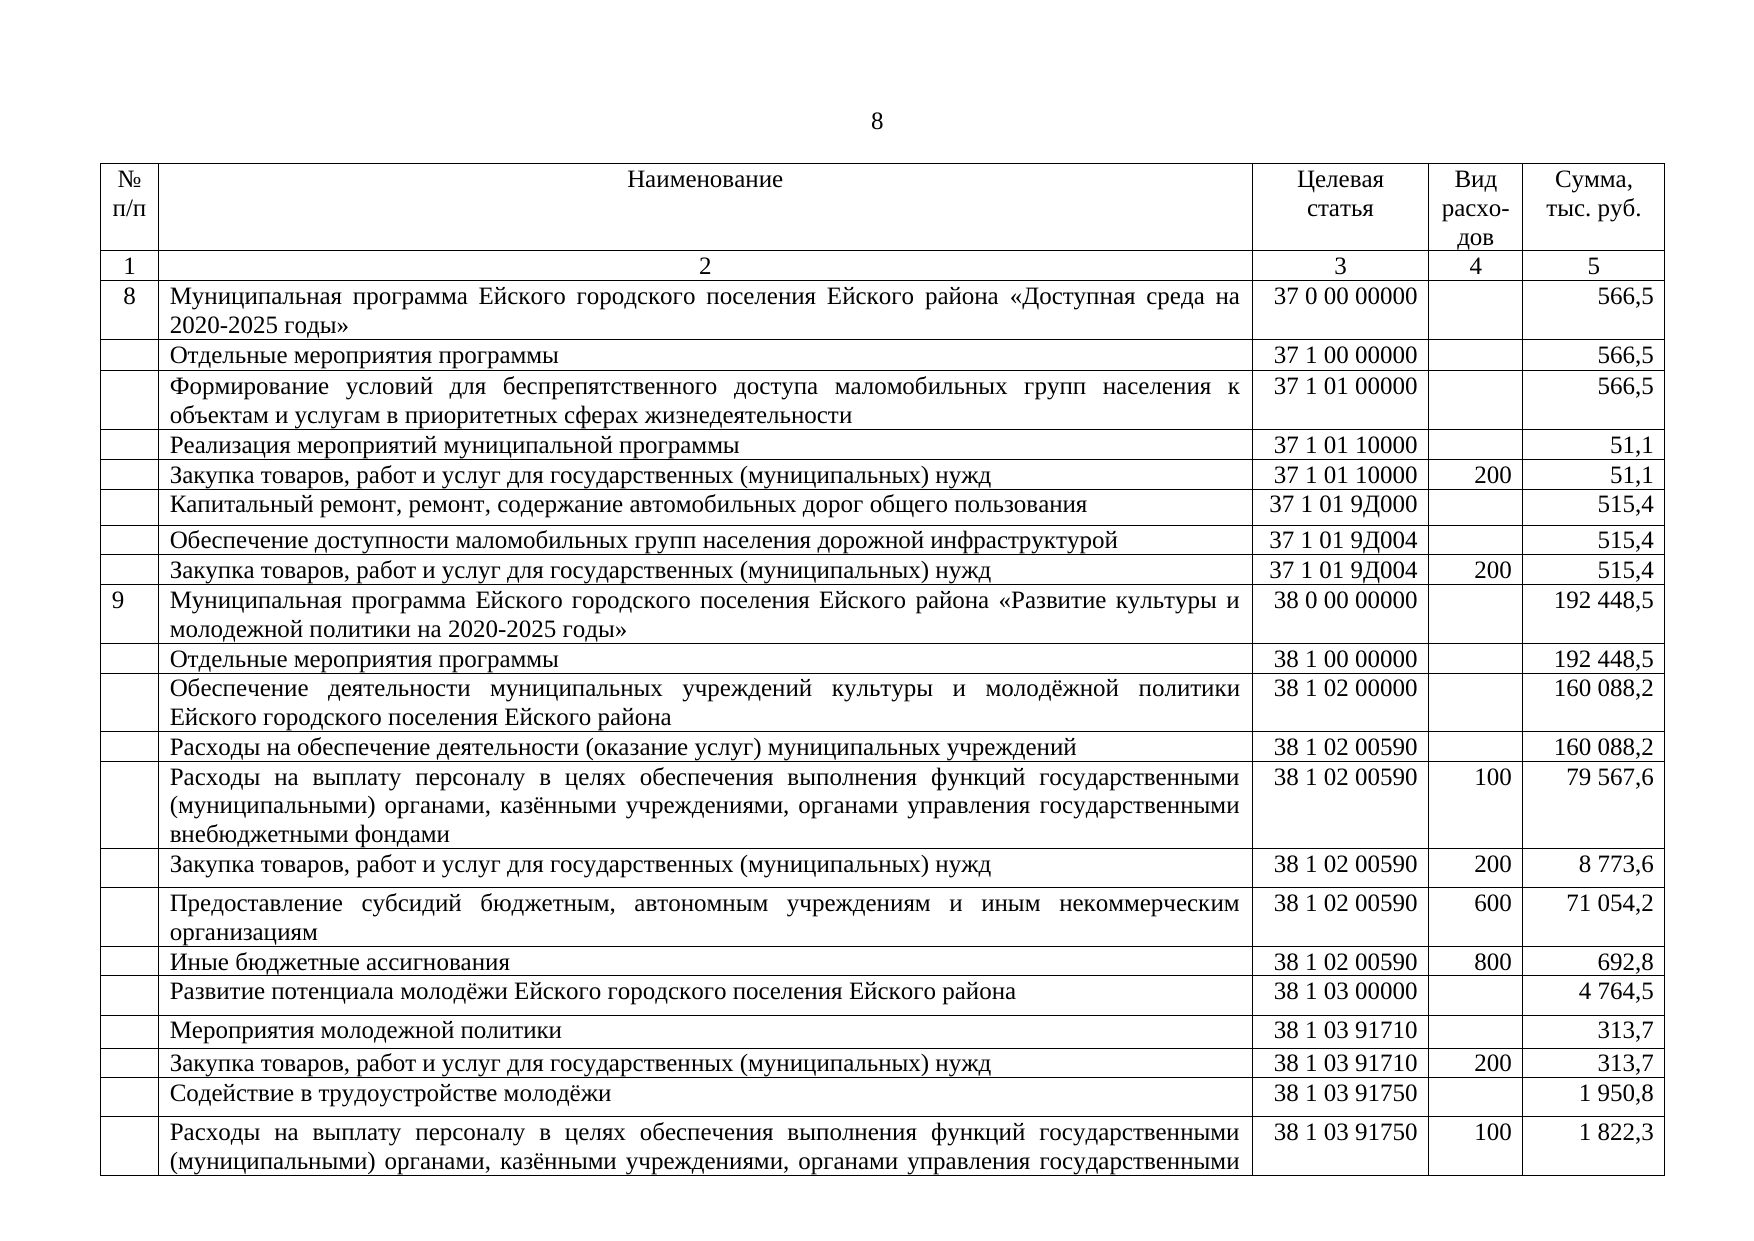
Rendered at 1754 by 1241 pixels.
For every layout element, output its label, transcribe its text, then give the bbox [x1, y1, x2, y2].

table_cell 37 1 01 9Д000 [1253, 490, 1428, 524]
table_cell 800 [1429, 947, 1522, 975]
table_cell [101, 555, 158, 584]
table_cell 38 1 03 00000 [1253, 976, 1428, 1014]
table_cell 160 088,2 [1523, 674, 1664, 731]
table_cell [159, 1117, 1252, 1175]
table_cell [101, 371, 158, 429]
table_cell Отдельные мероприятия программы [159, 340, 1252, 370]
table_cell 38 1 02 00000 [1253, 674, 1428, 731]
table_cell 79 567,6 [1523, 762, 1664, 848]
table_cell [101, 947, 158, 975]
table_cell 192 448,5 [1523, 644, 1664, 672]
table_cell 1 822,3 [1523, 1117, 1664, 1175]
table_cell 1 [101, 251, 158, 280]
table_cell 4 764,5 [1523, 976, 1664, 1014]
table_cell Формирование условий для беспрепятственного доступа маломобильных групп населения к объектам и услугам в приоритетных сферах жизнедеятельности [159, 371, 1252, 429]
table_cell 38 1 02 00590 [1253, 849, 1428, 887]
table_cell 38 1 03 91710 [1253, 1049, 1428, 1077]
table_cell 38 1 02 00590 [1253, 732, 1428, 761]
table_cell [1429, 490, 1522, 524]
table_cell 4 [1429, 251, 1522, 280]
table_cell Муниципальная программа Ейского городского поселения Ейского района «Развитие культуры и молодежной политики на 2020-2025 годы» [159, 585, 1252, 643]
table_cell Капитальный ремонт, ремонт, содержание автомобильных дорог общего пользования [159, 490, 1252, 524]
table_cell 200 [1429, 1049, 1522, 1077]
table_cell Реализация мероприятий муниципальной программы [159, 430, 1252, 459]
table_cell [101, 762, 158, 848]
table_cell [101, 674, 158, 731]
table_cell 1 950,8 [1523, 1078, 1664, 1116]
table_cell 37 1 01 10000 [1253, 460, 1428, 488]
table_cell Расходы на обеспечение деятельности (оказание услуг) муниципальных учреждений [159, 732, 1252, 761]
table_cell [101, 1078, 158, 1116]
table_cell [101, 1117, 158, 1175]
table_cell 200 [1429, 460, 1522, 488]
table_cell 37 1 01 00000 [1253, 371, 1428, 429]
table_cell [1429, 674, 1522, 731]
table_cell [1429, 1016, 1522, 1047]
table_cell 37 1 01 9Д004 [1253, 555, 1428, 584]
table_cell 692,8 [1523, 947, 1664, 975]
table_cell 9 [101, 585, 158, 643]
table_cell Закупка товаров, работ и услуг для государственных (муниципальных) нужд [159, 460, 1252, 488]
table_cell [1429, 340, 1522, 370]
table_cell 100 [1429, 1117, 1522, 1175]
table_header Наименование [159, 164, 1252, 250]
table_cell 200 [1429, 849, 1522, 887]
table_cell Содействие в трудоустройстве молодёжи [159, 1078, 1252, 1116]
table_cell 600 [1429, 888, 1522, 946]
table_cell Предоставление субсидий бюджетным, автономным учреждениям и иным некоммерческим организациям [159, 888, 1252, 946]
table_cell 566,5 [1523, 281, 1664, 339]
table_cell [101, 340, 158, 370]
table_cell 38 1 03 91750 [1253, 1078, 1428, 1116]
table_cell Иные бюджетные ассигнования [159, 947, 1252, 975]
table_cell 2 [159, 251, 1252, 280]
table_cell 566,5 [1523, 371, 1664, 429]
table_cell [101, 460, 158, 488]
table_cell 566,5 [1523, 340, 1664, 370]
table_cell 38 1 02 00590 [1253, 947, 1428, 975]
table_cell [101, 430, 158, 459]
table_cell 3 [1253, 251, 1428, 280]
table_cell [1429, 585, 1522, 643]
table_cell 192 448,5 [1523, 585, 1664, 643]
table_cell Мероприятия молодежной политики [159, 1016, 1252, 1047]
table_cell [101, 1049, 158, 1077]
table_cell 515,4 [1523, 555, 1664, 584]
table_cell 37 1 01 10000 [1253, 430, 1428, 459]
table_cell [1429, 371, 1522, 429]
table_cell Развитие потенциала молодёжи Ейского городского поселения Ейского района [159, 976, 1252, 1014]
table_cell 38 0 00 00000 [1253, 585, 1428, 643]
table_cell 200 [1429, 555, 1522, 584]
table_cell 313,7 [1523, 1016, 1664, 1047]
table_cell 38 1 03 91710 [1253, 1016, 1428, 1047]
table_cell Закупка товаров, работ и услуг для государственных (муниципальных) нужд [159, 555, 1252, 584]
table_cell 71 054,2 [1523, 888, 1664, 946]
table_cell 8 773,6 [1523, 849, 1664, 887]
table_cell 37 1 01 9Д004 [1253, 526, 1428, 554]
table_header Сумма, тыс. руб. [1523, 164, 1664, 250]
table_cell [101, 644, 158, 672]
table_cell 38 1 02 00590 [1253, 888, 1428, 946]
table_cell Закупка товаров, работ и услуг для государственных (муниципальных) нужд [159, 849, 1252, 887]
table_cell 51,1 [1523, 430, 1664, 459]
table_cell [101, 888, 158, 946]
table_cell Муниципальная программа Ейского городского поселения Ейского района «Доступная среда на 2020-2025 годы» [159, 281, 1252, 339]
table_cell [101, 1016, 158, 1047]
table_cell [1429, 281, 1522, 339]
table_cell [1429, 1078, 1522, 1116]
table_cell 38 1 03 91750 [1253, 1117, 1428, 1175]
table_header № п/п [101, 164, 158, 250]
table_cell 8 [101, 281, 158, 339]
table_cell [1429, 976, 1522, 1014]
table_cell [1429, 644, 1522, 672]
table_cell 38 1 00 00000 [1253, 644, 1428, 672]
table_cell 51,1 [1523, 460, 1664, 488]
table_cell 37 1 00 00000 [1253, 340, 1428, 370]
table_cell Обеспечение доступности маломобильных групп населения дорожной инфраструктурой [159, 526, 1252, 554]
table_cell 37 0 00 00000 [1253, 281, 1428, 339]
table_cell Обеспечение деятельности муниципальных учреждений культуры и молодёжной политики Ейского городского поселения Ейского района [159, 674, 1252, 731]
table_cell [1429, 732, 1522, 761]
table_cell [101, 849, 158, 887]
table_cell [101, 732, 158, 761]
table_cell 515,4 [1523, 490, 1664, 524]
table_cell [101, 976, 158, 1014]
table_cell [101, 526, 158, 554]
table_cell 160 088,2 [1523, 732, 1664, 761]
table_cell 515,4 [1523, 526, 1664, 554]
table_cell [1429, 526, 1522, 554]
table_header Целевая статья [1253, 164, 1428, 250]
table_header Вид расхо-дов [1429, 164, 1522, 250]
table_cell [101, 490, 158, 524]
table_cell 5 [1523, 251, 1664, 280]
table_cell 100 [1429, 762, 1522, 848]
table_cell Отдельные мероприятия программы [159, 644, 1252, 672]
table_cell 313,7 [1523, 1049, 1664, 1077]
table_cell [1429, 430, 1522, 459]
table_cell 38 1 02 00590 [1253, 762, 1428, 848]
table_cell Закупка товаров, работ и услуг для государственных (муниципальных) нужд [159, 1049, 1252, 1077]
